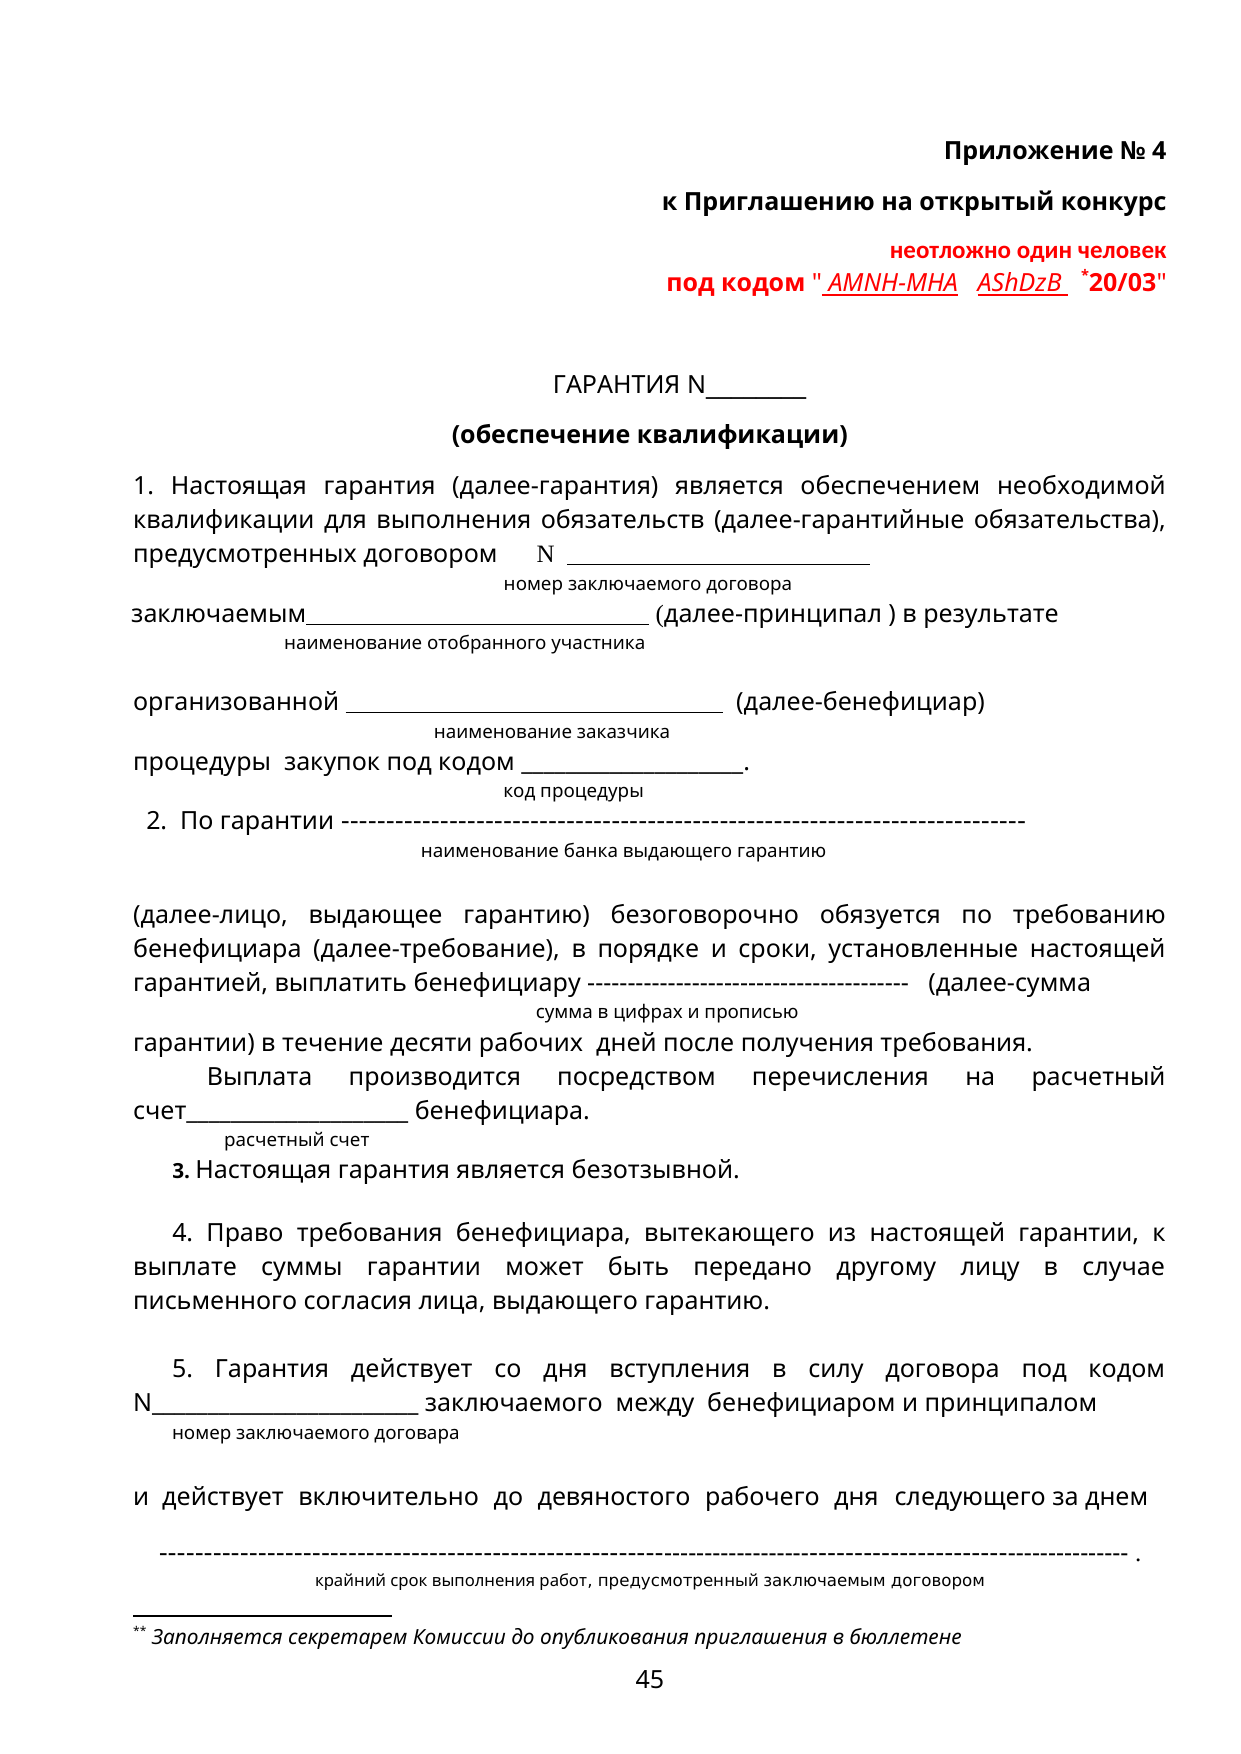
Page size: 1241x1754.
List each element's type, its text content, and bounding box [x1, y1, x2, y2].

text неотложно один человек под кодом " AMNH-MHA AShDzB *20/03" [133, 234, 1166, 299]
text 5. Гарантия действует со дня вступления в силу договора под кодом N________________________ заключаемого между бенефициаром и принципалом [133, 1351, 1166, 1419]
text 3. Настоящая гарантия является безотзывной. [133, 1152, 1166, 1186]
text наименование отобранного участника [118, 629, 1166, 655]
text код процедуры [133, 777, 1166, 803]
text номер заключаемого договора [118, 570, 1166, 596]
text номер заключаемого договара [133, 1419, 1166, 1444]
text гарантии) в течение десяти рабочих дней после получения требования. [133, 1024, 1166, 1058]
text наименование заказчика [266, 718, 1166, 743]
text ГАРАНТИЯ N________ [133, 366, 1166, 400]
text 4. Право требования бенефициара, вытекающего из настоящей гарантии, к выплате суммы гарантии может быть передано другому лицу в случае письменного согласия лица, выдающего гарантию. [133, 1214, 1166, 1317]
text расчетный счет [133, 1127, 1166, 1152]
text --------------------------------------------------------------------------------------------------------------- . крайний срок выполнения работ, предусмотренный заключаемым договором [133, 1534, 1166, 1591]
text 1. Настоящая гарантия (далее-гарантия) является обеспечением необходимой квалификации для выполнения обязательств (далее-гарантийные обязательства), предусмотренных договором N [133, 468, 1166, 570]
text (далее-лицо, выдающее гарантию) безоговорочно обязуется по требованию бенефициара (далее-требование), в порядке и сроки, установленные настоящей гарантией, выплатить бенефициару ---------------------------------------- (далее-сумма [133, 897, 1166, 999]
text к Приглашению на открытый конкурс [133, 184, 1166, 218]
text Выплата производится посредством перечисления на расчетный счет____________________ бенефициара. [133, 1058, 1166, 1127]
text организованной (далее-бенефициар) [133, 684, 1166, 718]
text процедуры закупок под кодом ____________________. [133, 743, 1166, 777]
text сумма в цифрах и прописью [133, 999, 1166, 1024]
text Приложение № 4 [133, 133, 1166, 167]
text 2. По гарантии ---------------------------------------------------------------------------- [133, 803, 1166, 837]
text заключаемым (далее-принципал ) в результате [118, 596, 1166, 629]
text (обеспечение квалификации) [192, 417, 1108, 451]
text и действует включительно до девяностого рабочего дня следующего за днем [133, 1478, 1166, 1513]
text наименование банка выдающего гарантию [133, 837, 1166, 863]
